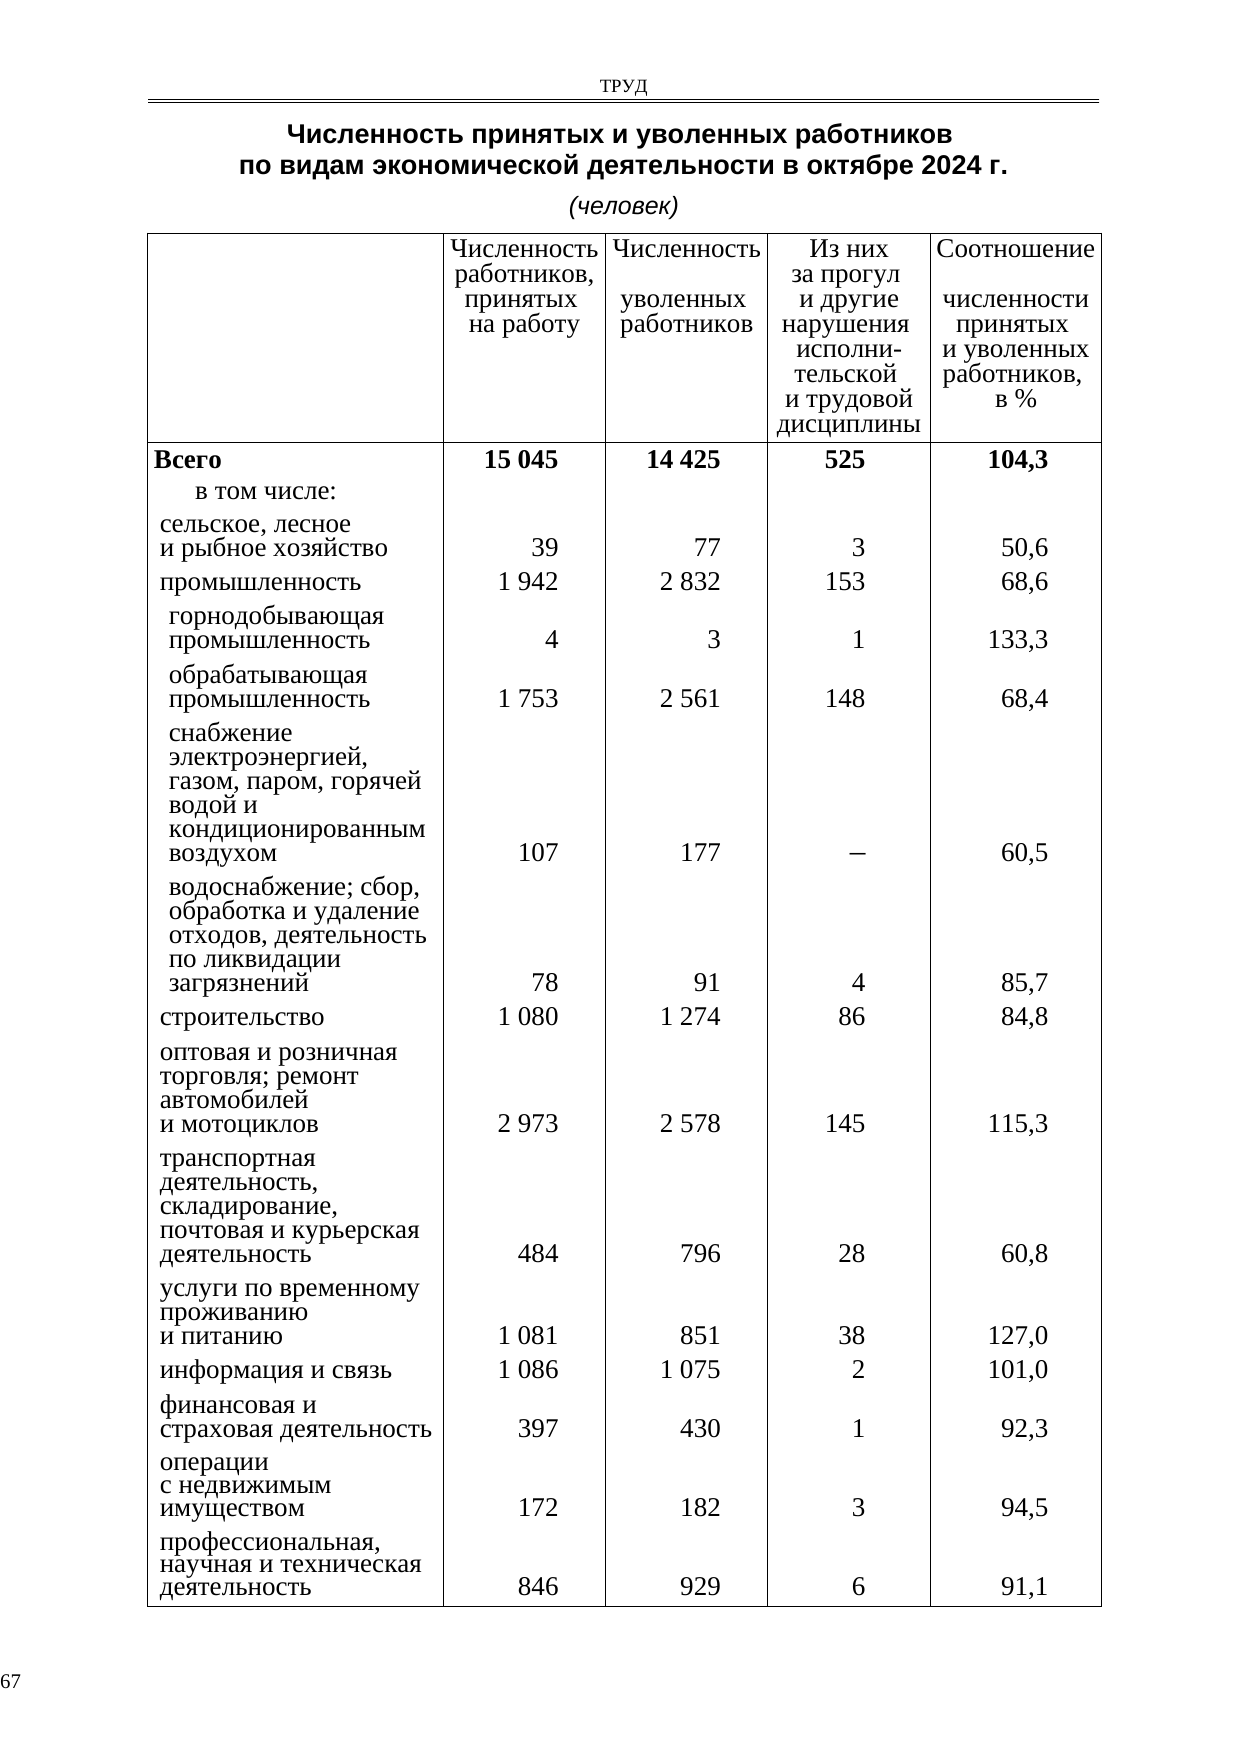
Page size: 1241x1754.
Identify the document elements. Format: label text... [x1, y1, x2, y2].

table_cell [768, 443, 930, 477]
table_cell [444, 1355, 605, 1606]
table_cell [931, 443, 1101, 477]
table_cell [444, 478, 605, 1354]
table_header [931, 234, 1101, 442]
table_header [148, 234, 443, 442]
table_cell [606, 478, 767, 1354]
text (человек) [148, 193, 1099, 220]
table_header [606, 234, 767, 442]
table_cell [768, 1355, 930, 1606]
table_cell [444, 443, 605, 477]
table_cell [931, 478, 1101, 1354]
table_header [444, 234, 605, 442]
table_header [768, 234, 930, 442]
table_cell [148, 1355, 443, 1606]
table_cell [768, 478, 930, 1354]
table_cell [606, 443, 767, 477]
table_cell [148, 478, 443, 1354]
text Численность принятых и уволенных работников по видам экономической деятельности в октябре 2024 г. [148, 118, 1099, 181]
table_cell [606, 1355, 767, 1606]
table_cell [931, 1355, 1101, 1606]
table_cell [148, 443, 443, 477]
